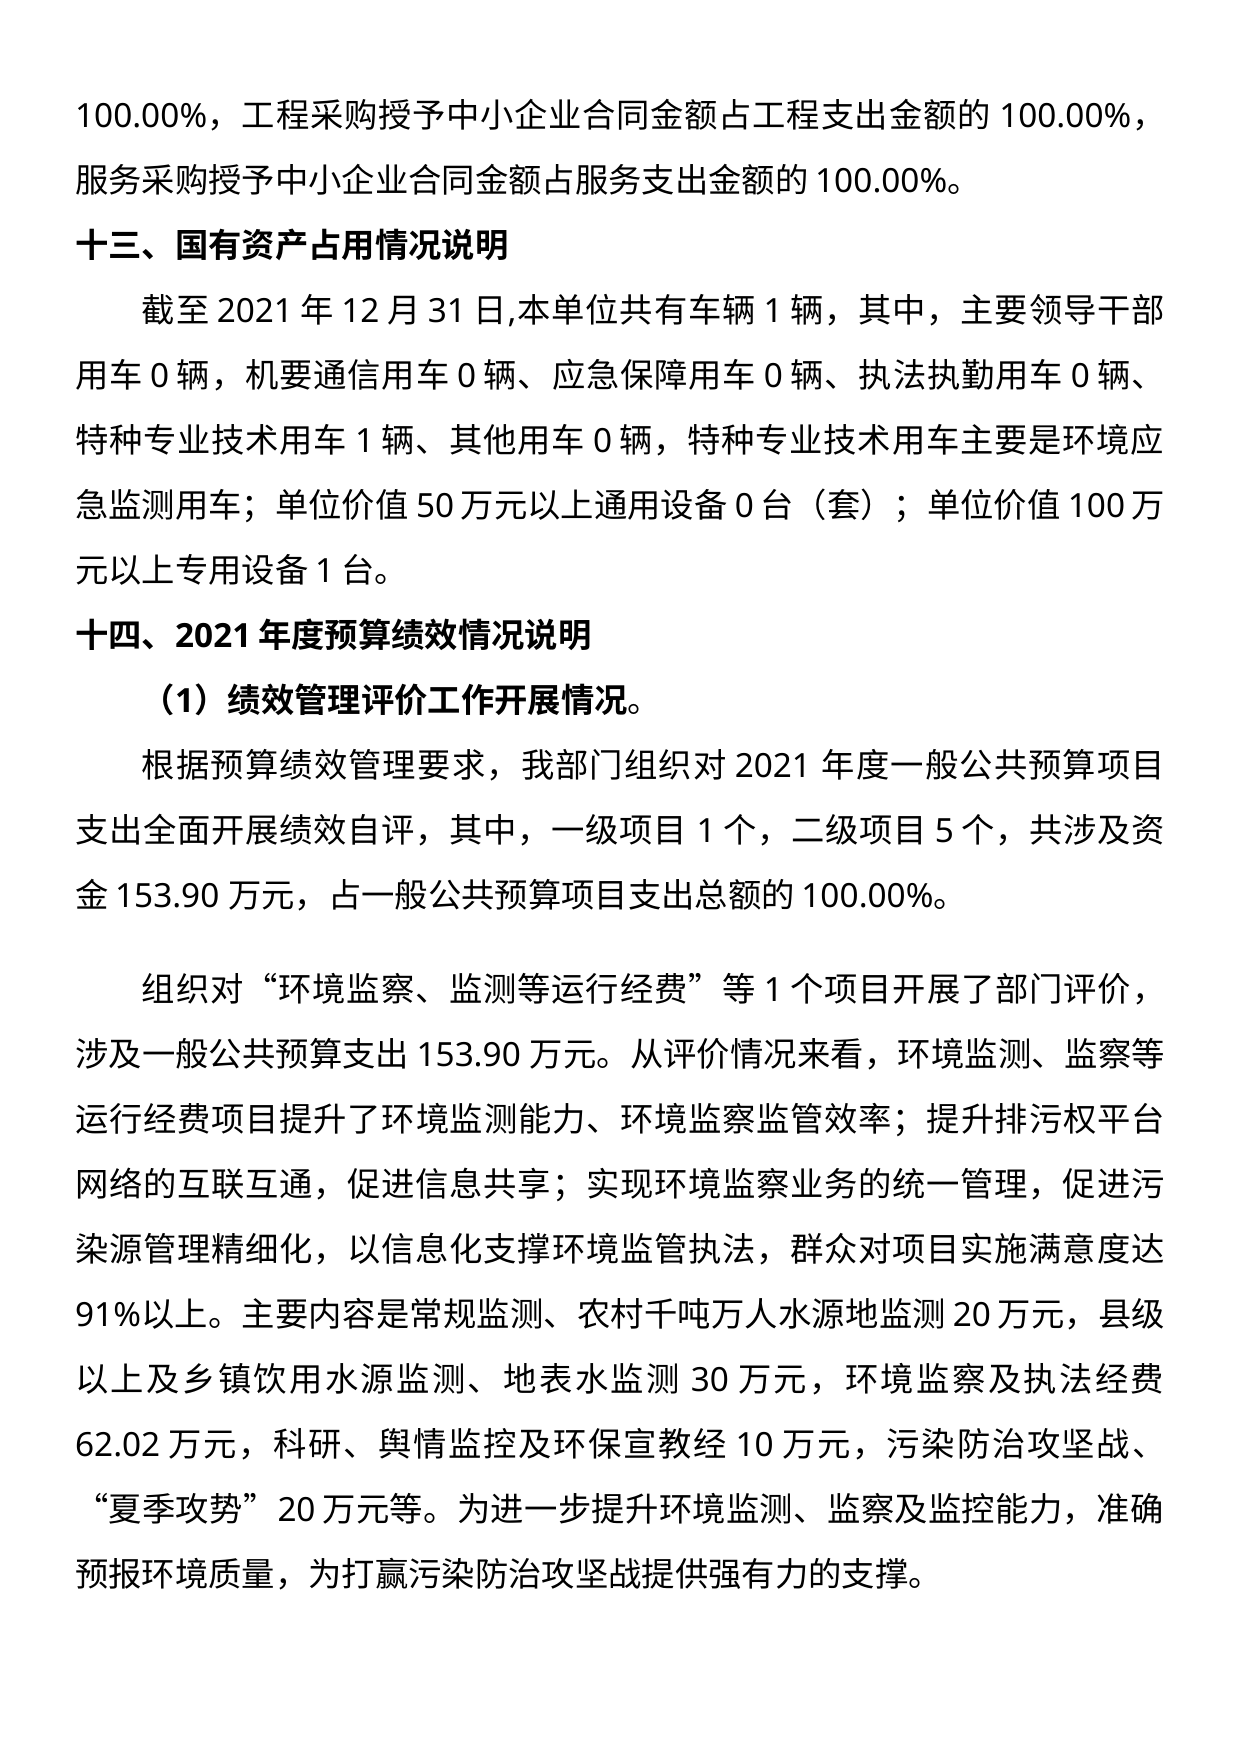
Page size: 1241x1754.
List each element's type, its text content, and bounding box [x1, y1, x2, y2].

text 根据预算绩效管理要求，我部门组织对2021 年度一般公共预算项目支出全面开展绩效自评，其中，一级项目1个，二级项目5个，共涉及资金153.90 万元，占一般公共预算项目支出总额的100.00%。 [75, 731, 1165, 926]
text 十四、2021年度预算绩效情况说明 [75, 601, 1165, 666]
text 截至2021年12月31日,本单位共有车辆1辆，其中，主要领导干部用车0辆，机要通信用车0辆、应急保障用车0辆、执法执勤用车0辆、特种专业技术用车1辆、其他用车0辆，特种专业技术用车主要是环境应急监测用车；单位价值50万元以上通用设备0台（套）；单位价值100万元以上专用设备1台。 [75, 276, 1165, 601]
text 组织对“环境监察、监测等运行经费”等1个项目开展了部门评价，涉及一般公共预算支出153.90 万元。从评价情况来看，环境监测、监察等运行经费项目提升了环境监测能力、环境监察监管效率；提升排污权平台网络的互联互通，促进信息共享；实现环境监察业务的统一管理，促进污染源管理精细化，以信息化支撑环境监管执法，群众对项目实施满意度达91%以上。主要内容是常规监测、农村千吨万人水源地监测20万元，县级以上及乡镇饮用水源监测、地表水监测30万元，环境监察及执法经费62.02万元，科研、舆情监控及环保宣教经10万元，污染防治攻坚战、“夏季攻势”20万元等。为进一步提升环境监测、监察及监控能力，准确预报环境质量，为打赢污染防治攻坚战提供强有力的支撑。 [75, 955, 1165, 1605]
text 十三、国有资产占用情况说明 [75, 211, 1165, 276]
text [75, 81, 1165, 211]
text （1）绩效管理评价工作开展情况。 [75, 666, 1165, 731]
